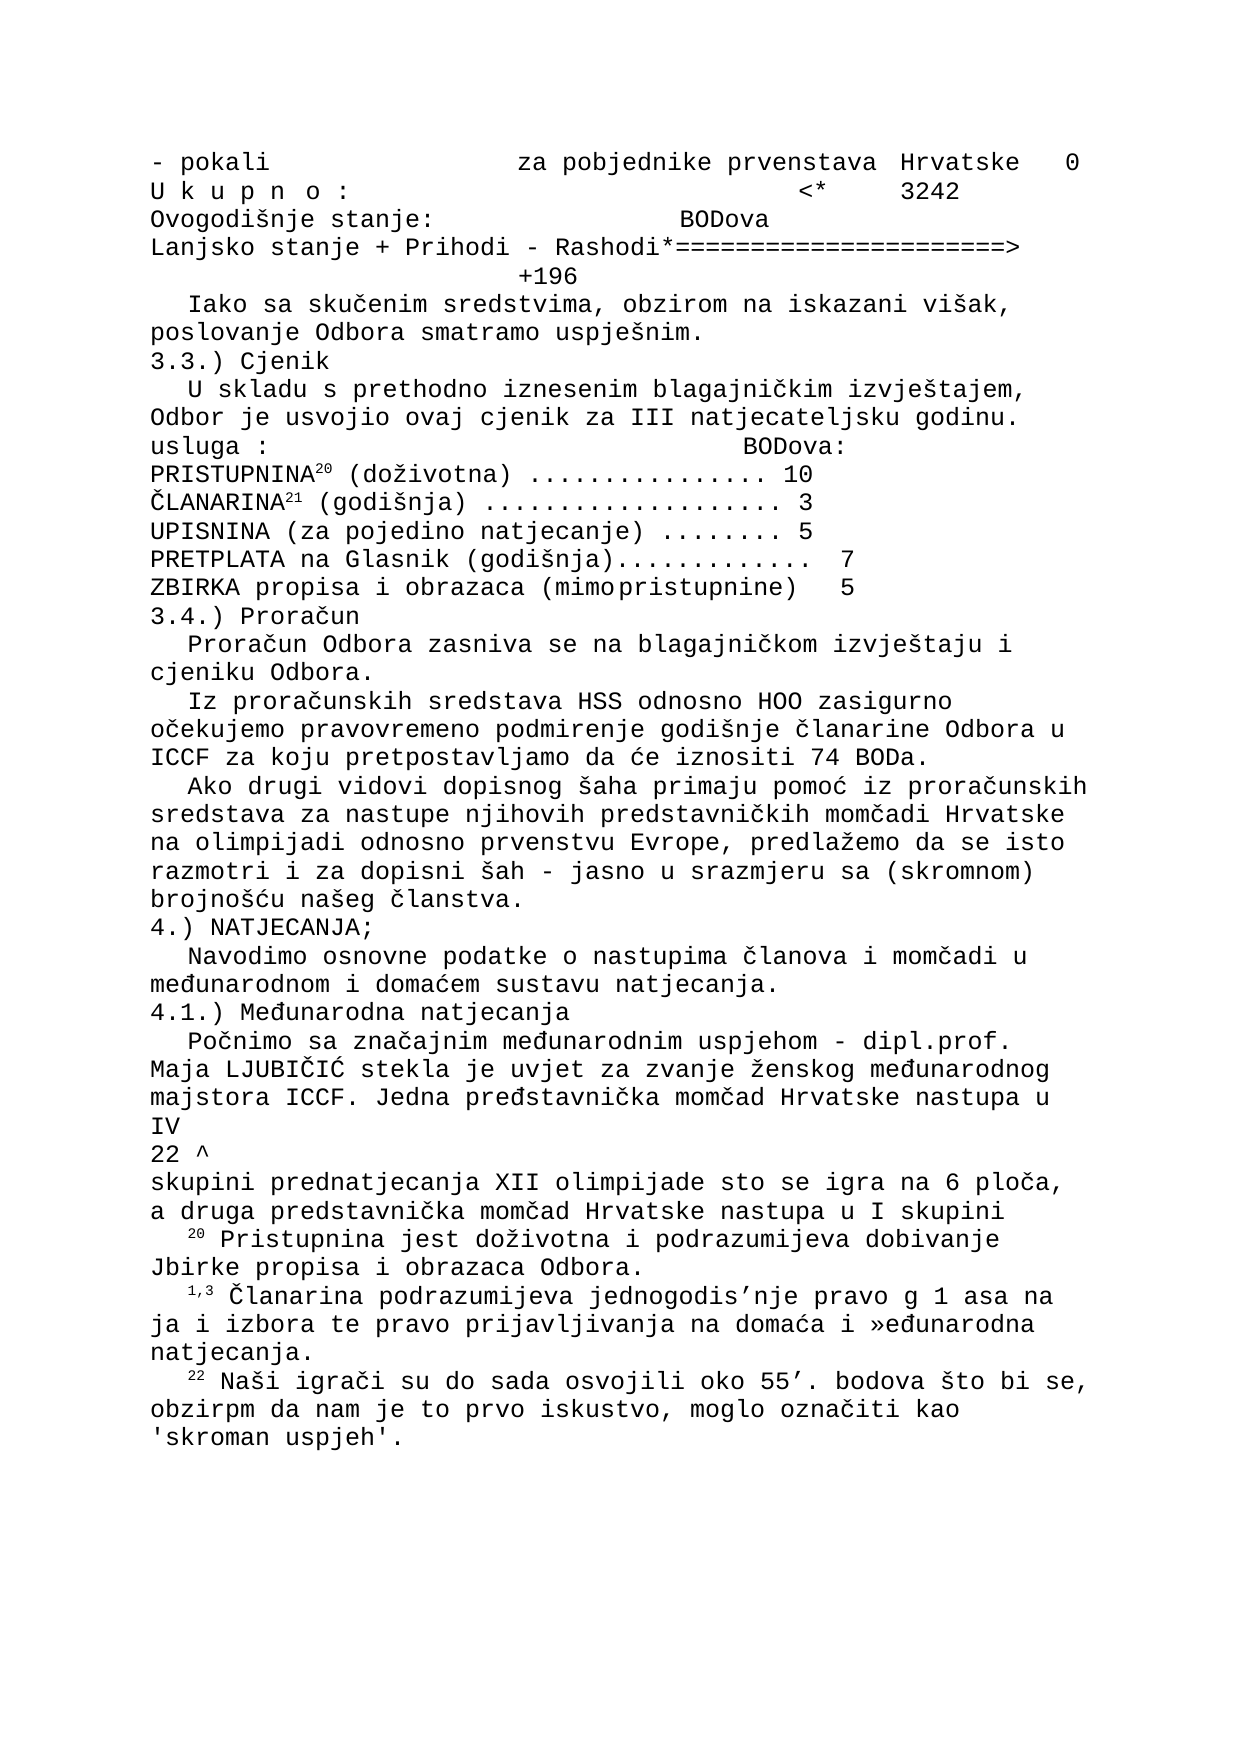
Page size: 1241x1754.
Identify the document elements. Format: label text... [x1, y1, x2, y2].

text - pokali za pobjednike prvenstava Hrvatske 0 [150, 150, 1090, 178]
text ČLANARINA21 (godišnja) 3 [150, 490, 1090, 518]
text Lanjsko stanje + Prihodi - Rashodi *======================> +196 [150, 235, 1090, 292]
text 22 Naši igrači su do sada osvojili oko 55’. bodova što bi se, obzirpm da nam je to prvo iskustvo, moglo označiti kao 'skroman uspjeh'. [150, 1368, 1090, 1453]
text 20 Pristupnina jest doživotna i podrazumijeva dobivanje Jbirke propisa i obrazaca Odbora. [150, 1227, 1090, 1283]
text usluga : BODova: [150, 433, 1090, 462]
text UPISNINA (za pojedino natjecanje) 5 [150, 518, 1090, 547]
text Ako drugi vidovi dopisnog šaha primaju pomoć iz proračunskih sredstava za nastupe njihovih predstavničkih momčadi Hrvatske na olimpijadi odnosno prvenstvu Evrope, predlažemo da se isto razmotri i za dopisni šah - jasno u srazmjeru sa (skromnom) brojnošću našeg članstva. [150, 773, 1090, 915]
text Navodimo osnovne podatke o nastupima članova i momčadi u međunarodnom i domaćem sustavu natjecanja. [150, 943, 1090, 1000]
text PRISTUPNINA20 (doživotna) 10 [150, 462, 1090, 490]
text Iako sa skučenim sredstvima, obzirom na iskazani višak, poslovanje Odbora smatramo uspješnim. [150, 292, 1090, 348]
text 1,3 Članarina podrazumijeva jednogodis’nje pravo g 1 asa na ja i izbora te pravo prijavljivanja na domaća i »eđunarodna natjecanja. [150, 1283, 1090, 1368]
text Iz proračunskih sredstava HSS odnosno HOO zasigurno očekujemo pravovremeno podmirenje godišnje članarine Odbora u ICCF za koju pretpostavljamo da će iznositi 74 BODa. [150, 688, 1090, 773]
text Ovogodišnje stanje: BODova [150, 207, 1090, 235]
text U skladu s prethodno iznesenim blagajničkim izvještajem, Odbor je usvojio ovaj cjenik za III natjecateljsku godinu. [150, 377, 1090, 433]
text 4.1.) Međunarodna natjecanja [150, 1000, 1090, 1028]
text majstora ICCF. Jedna pređstavnička momčad Hrvatske nastupa u IV [150, 1085, 1090, 1142]
text skupini prednatjecanja XII olimpijade sto se igra na 6 ploča, a druga predstavnička momčad Hrvatske nastupa u I skupini [150, 1170, 1090, 1227]
text ZBIRKA propisa i obrazaca (mimo pristupnine) 5 [150, 575, 1090, 603]
text 3.4.) Proračun [150, 603, 1090, 632]
text Maja LJUBIČIĆ stekla je uvjet za zvanje ženskog međunarodnog [150, 1057, 1090, 1085]
text Počnimo sa značajnim međunarodnim uspjehom - dipl.prof. [150, 1028, 1090, 1057]
text U k u p n o : < * 3242 [150, 178, 1090, 207]
text 3.3.) Cjenik [150, 348, 1090, 377]
text PRETPLATA na Glasnik (godišnja) 7 [150, 547, 1090, 575]
text 4.) NATJECANJA; [150, 915, 1090, 943]
text 22 ^ [150, 1142, 1090, 1170]
text Proračun Odbora zasniva se na blagajničkom izvještaju i cjeniku Odbora. [150, 632, 1090, 688]
